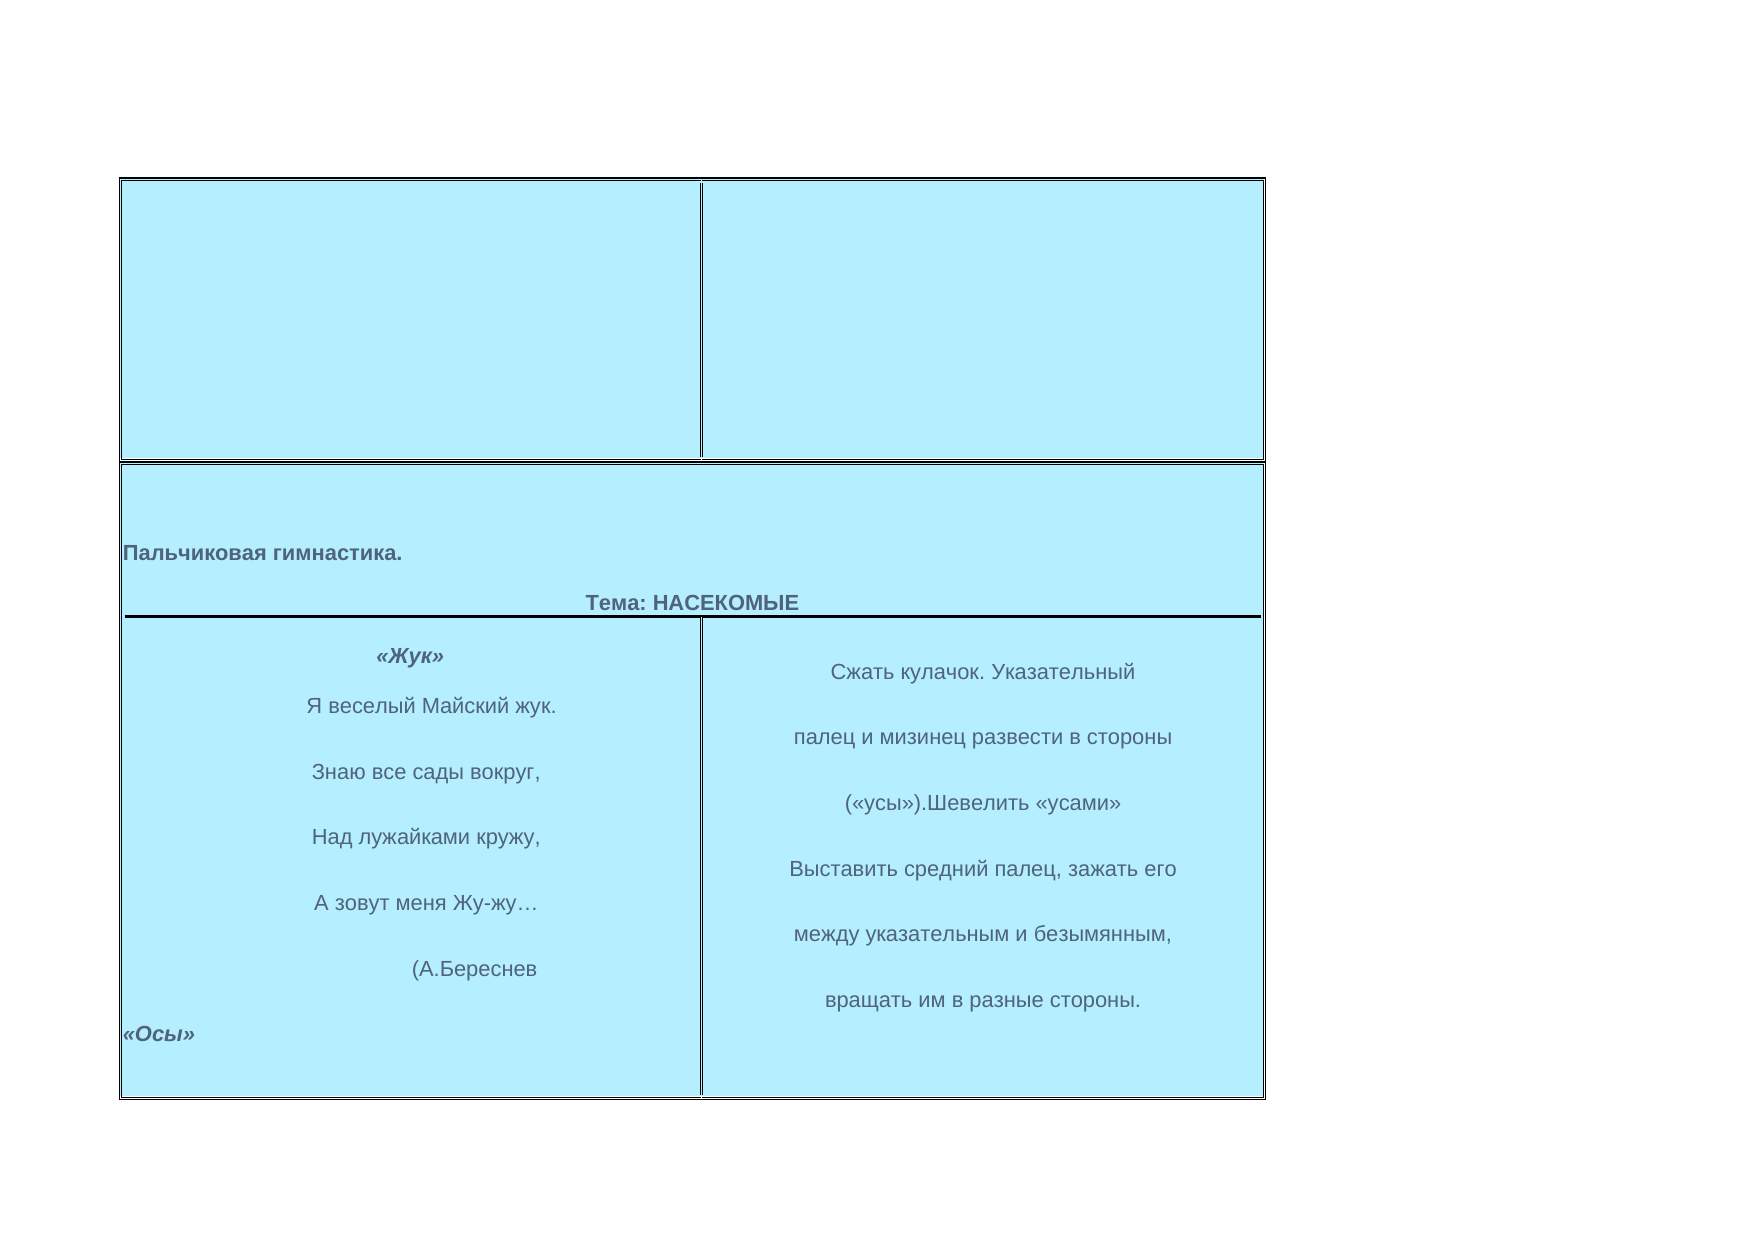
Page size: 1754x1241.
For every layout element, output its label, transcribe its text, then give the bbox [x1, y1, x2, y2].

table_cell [702, 615, 1263, 1096]
table_header Пальчиковая гимнастика. Тема: НАСЕКОМЫЕ [122, 465, 1263, 615]
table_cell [702, 181, 1263, 458]
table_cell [122, 615, 702, 1096]
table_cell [122, 181, 702, 458]
